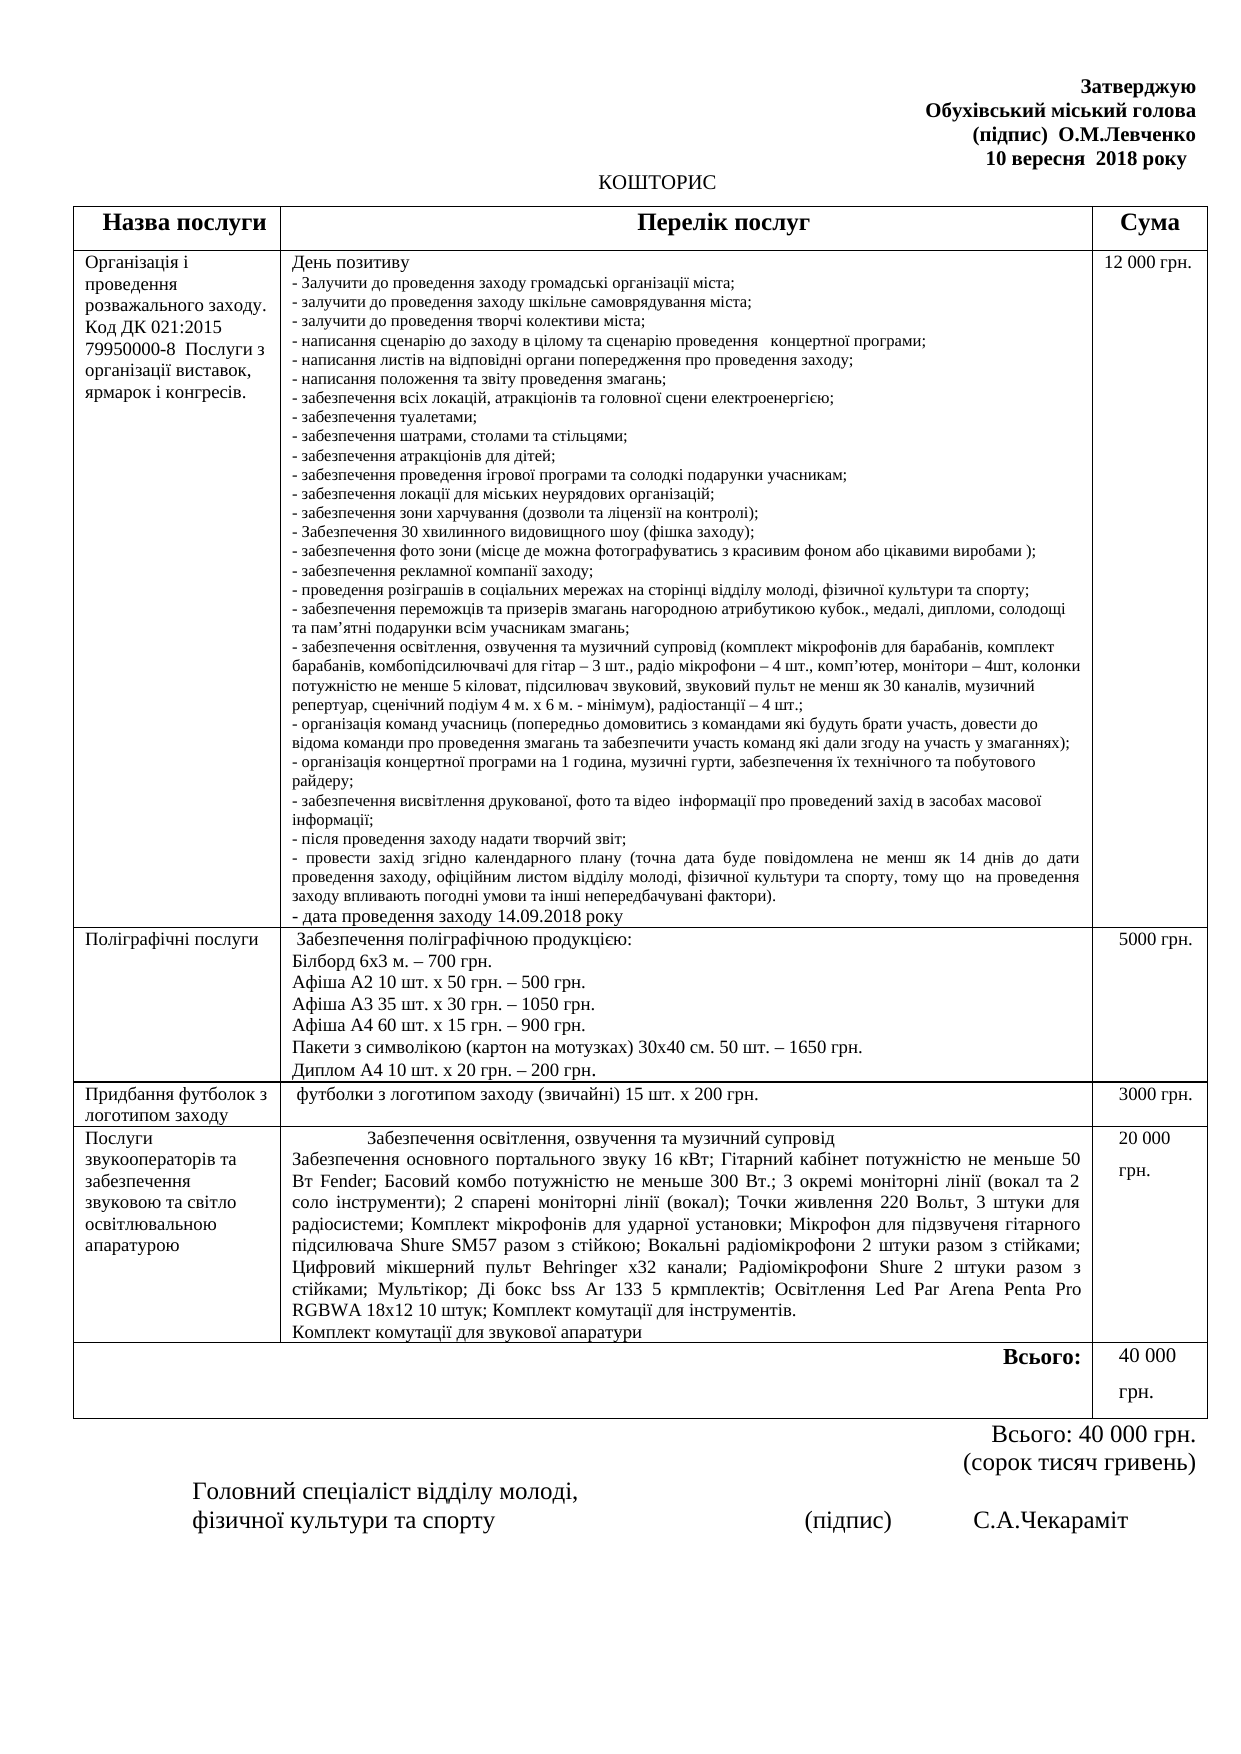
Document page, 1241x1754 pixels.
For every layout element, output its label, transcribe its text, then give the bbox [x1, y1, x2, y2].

table_cell Організація і проведення розважального заходу. Код ДК 021:2015 79950000-8 Послуги з організації виставок, ярмарок і конгресів. [74, 251, 280, 927]
table_cell 5000 грн. [1093, 928, 1207, 1081]
text КОШТОРИС [118, 170, 1196, 194]
table_cell 3000 грн. [1093, 1083, 1207, 1126]
table_cell День позитиву - Залучити до проведення заходу громадські організації міста; - залучити до проведення заходу шкільне самоврядування міста; - залучити до проведення творчі колективи міста; - написання сценарію до заходу в цілому та сценарію проведення концертної програми; - написання листів на відповідні органи попередження про проведення заходу; - написання положення та звіту проведення змагань; - забезпечення всіх локацій, атракціонів та головної сцени електроенергією; - забезпечення туалетами; - забезпечення шатрами, столами та стільцями; - забезпечення атракціонів для дітей; - забезпечення проведення ігрової програми та солодкі подарунки учасникам; - забезпечення локації для міських неурядових організацій; - забезпечення зони харчування (дозволи та ліцензії на контролі); - Забезпечення 30 хвилинного видовищного шоу (фішка заходу); - забезпечення фото зони (місце де можна фотографуватись з красивим фоном або цікавими виробами ); - забезпечення рекламної компанії заходу; - проведення розіграшів в соціальних мережах на сторінці відділу молоді, фізичної культури та спорту; - забезпечення переможців та призерів змагань нагородною атрибутикою кубок., медалі, дипломи, солодощі та пам’ятні подарунки всім учасникам змагань; - забезпечення освітлення, озвучення та музичний супровід (комплект мікрофонів для барабанів, комплект барабанів, комбопідсилючвачі для гітар – 3 шт., радіо мікрофони – 4 шт., комп’ютер, монітори – 4шт, колонки потужністю не менше 5 кіловат, підсилювач звуковий, звуковий пульт не менш як 30 каналів, музичний репертуар, сценічний подіум 4 м. х 6 м. - мінімум), радіостанції – 4 шт.; - організація команд учасниць (попередньо домовитись з командами які будуть брати участь, довести до відома команди про проведення змагань та забезпечити участь команд які дали згоду на участь у змаганнях); - організація концертної програми на 1 година, музичні гурти, забезпечення їх технічного та побутового райдеру; - забезпечення висвітлення друкованої, фото та відео інформації про проведений захід в засобах масової інформації; - після проведення заходу надати творчий звіт; - провести захід згідно календарного плану (точна дата буде повідомлена не менш як 14 днів до дати проведення заходу, офіційним листом відділу молоді, фізичної культури та спорту, тому що на проведення заходу впливають погодні умови та інші непередбачувані фактори). - дата проведення заходу 14.09.2018 року [281, 251, 1092, 927]
table_cell 12 000 грн. [1093, 251, 1207, 927]
text фізичної культури та спорту (підпис) С.А.Чекараміт [133, 1505, 1196, 1534]
table_cell Забезпечення поліграфічною продукцією: Білборд 6х3 м. – 700 грн. Афіша А2 10 шт. х 50 грн. – 500 грн. Афіша А3 35 шт. х 30 грн. – 1050 грн. Афіша А4 60 шт. х 15 грн. – 900 грн. Пакети з символікою (картон на мотузках) 30х40 см. 50 шт. – 1650 грн. Диплом А4 10 шт. х 20 грн. – 200 грн. [281, 928, 1092, 1081]
table_cell футболки з логотипом заходу (звичайні) 15 шт. х 200 грн. [281, 1083, 1092, 1126]
text (сорок тисяч гривень) [118, 1447, 1196, 1476]
text Обухівський міський голова [753, 98, 1196, 122]
table_header Сума [1093, 207, 1207, 250]
text Головний спеціаліст відділу молоді, [133, 1476, 1196, 1505]
table_cell Послуги звукооператорів та забезпечення звуковою та світло освітлювальною апаратурою [74, 1127, 280, 1342]
text Всього: 40 000 грн. [118, 1419, 1196, 1447]
table_header Перелік послуг [281, 207, 1092, 250]
table_cell Всього: [74, 1343, 1092, 1418]
text 10 вересня 2018 року [133, 146, 1196, 170]
table_cell Забезпечення освітлення, озвучення та музичний супровід Забезпечення основного портального звуку 16 кВт; Гітарний кабінет потужністю не меньше 50 Вт Fender; Басовий комбо потужністю не меньше 300 Вт.; 3 окремі моніторні лінії (вокал та 2 соло інструменти); 2 спарені моніторні лінії (вокал); Точки живлення 220 Вольт, 3 штуки для радіосистеми; Комплект мікрофонів для ударної установки; Мікрофон для підзвученя гітарного підсилювача Shure SM57 разом з стійкою; Вокальні радіомікрофони 2 штуки разом з стійками; Цифровий мікшерний пульт Behringer x32 канали; Радіомікрофони Shure 2 штуки разом з стійками; Мультікор; Ді бокс bss Ar 133 5 крмплектів; Освітлення Led Par Arena Penta Pro RGBWA 18x12 10 штук; Комплект комутації для інструментів. Комплект комутації для звукової апаратури [281, 1127, 1092, 1342]
text (підпис) О.М.Левченко [133, 122, 1196, 146]
table_cell Придбання футболок з логотипом заходу [74, 1083, 280, 1126]
table_cell 20 000 грн. [1093, 1127, 1207, 1342]
text Затверджую [118, 74, 1196, 98]
table_cell 40 000 грн. [1093, 1343, 1207, 1418]
table_cell Поліграфічні послуги [74, 928, 280, 1081]
table_header Назва послуги [74, 207, 280, 250]
